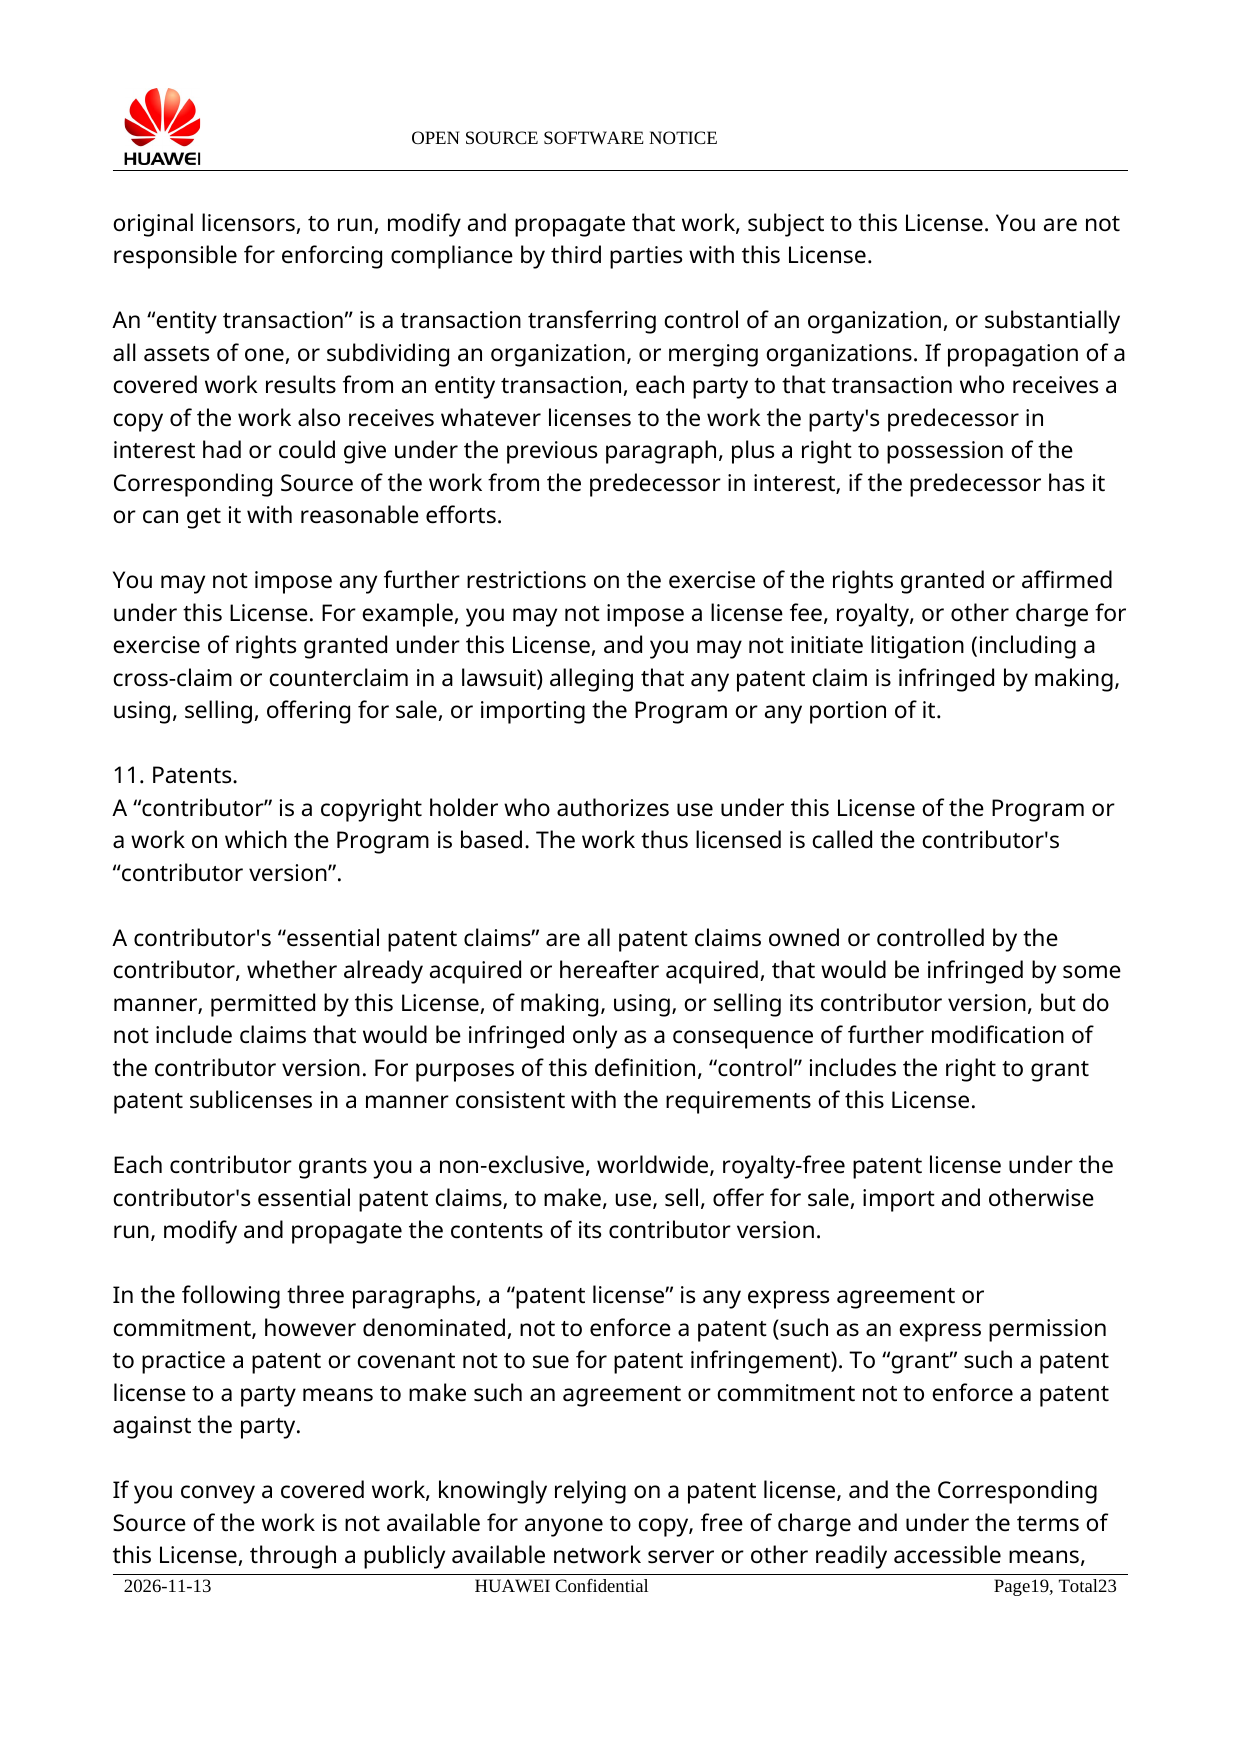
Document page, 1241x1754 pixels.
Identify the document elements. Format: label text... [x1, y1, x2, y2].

text You may not impose any further restrictions on the exercise of the rights granted or affirmed under this License. For example, you may not impose a license fee, royalty, or other charge for exercise of rights granted under this License, and you may not initiate litigation (including a cross-claim or counterclaim in a lawsuit) alleging that any patent claim is infringed by making, using, selling, offering for sale, or importing the Program or any portion of it. [112, 564, 1128, 726]
text A “contributor” is a copyright holder who authorizes use under this License of the Program or a work on which the Program is based. The work thus licensed is called the contributor's “contributor version”. [112, 791, 1128, 889]
picture [124, 88, 201, 165]
text A contributor's “essential patent claims” are all patent claims owned or controlled by the contributor, whether already acquired or hereafter acquired, that would be infringed by some manner, permitted by this License, of making, using, or selling its contributor version, but do not include claims that would be infringed only as a consequence of further modification of the contributor version. For purposes of this definition, “control” includes the right to grant patent sublicenses in a manner consistent with the requirements of this License. [112, 921, 1128, 1116]
text In the following three paragraphs, a “patent license” is any express agreement or commitment, however denominated, not to enforce a patent (such as an express permission to practice a patent or covenant not to sue for patent infringement). To “grant” such a patent license to a party means to make such an agreement or commitment not to enforce a patent against the party. [112, 1279, 1128, 1441]
text An “entity transaction” is a transaction transferring control of an organization, or substantially all assets of one, or subdividing an organization, or merging organizations. If propagation of a covered work results from an entity transaction, each party to that transaction who receives a copy of the work also receives whatever licenses to the work the party's predecessor in interest had or could give under the previous paragraph, plus a right to possession of the Corresponding Source of the work from the predecessor in interest, if the predecessor has it or can get it with reasonable efforts. [112, 304, 1128, 531]
text Each contributor grants you a non-exclusive, worldwide, royalty-free patent license under the contributor's essential patent claims, to make, use, sell, offer for sale, import and otherwise run, modify and propagate the contents of its contributor version. [112, 1149, 1128, 1246]
text 11. Patents. [112, 759, 1128, 791]
